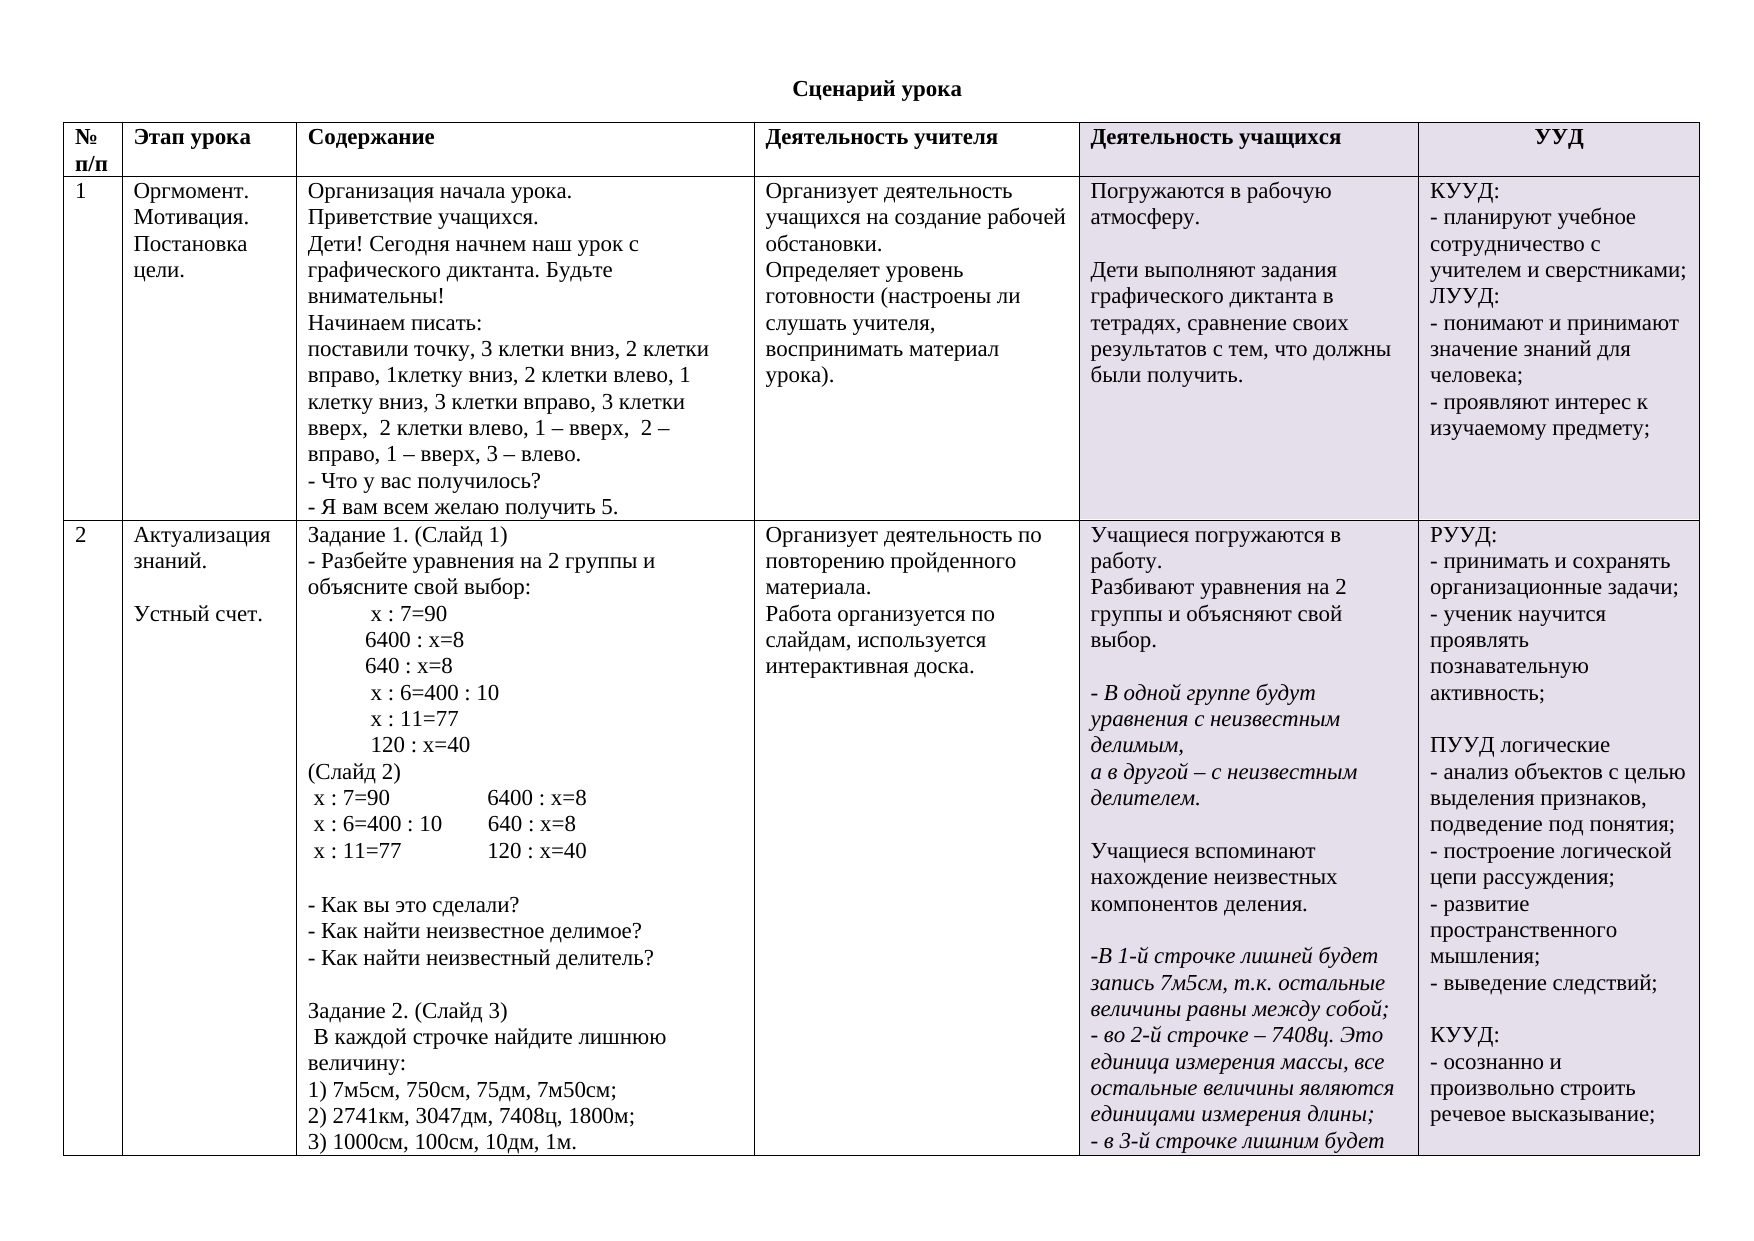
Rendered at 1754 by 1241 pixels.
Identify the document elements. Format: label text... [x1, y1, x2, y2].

table_header Этап урока [123, 123, 296, 176]
table_cell Организация начала урока. Приветствие учащихся. Дети! Сегодня начнем наш урок с графического диктанта. Будьте внимательны! Начинаем писать: поставили точку, 3 клетки вниз, 2 клетки вправо, 1клетку вниз, 2 клетки влево, 1 клетку вниз, 3 клетки вправо, 3 клетки вверх, 2 клетки влево, 1 – вверх, 2 – вправо, 1 – вверх, 3 – влево. - Что у вас получилось? - Я вам всем желаю получить 5. [297, 177, 754, 519]
table_cell КУУД: - планируют учебное сотрудничество с учителем и сверстниками; ЛУУД: - понимают и принимают значение знаний для человека; - проявляют интерес к изучаемому предмету; [1419, 177, 1699, 519]
table_cell 1 [64, 177, 122, 519]
table_cell Организует деятельность учащихся на создание рабочей обстановки. Определяет уровень готовности (настроены ли слушать учителя, воспринимать материал урока). [755, 177, 1079, 519]
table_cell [1419, 521, 1699, 1155]
table_header Деятельность учителя [755, 123, 1079, 176]
table_header Деятельность учащихся [1080, 123, 1418, 176]
text Сценарий урока [75, 75, 1679, 101]
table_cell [123, 521, 296, 1155]
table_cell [755, 521, 1079, 1155]
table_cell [297, 521, 754, 1155]
table_cell 2 [64, 521, 122, 1155]
table_cell Оргмомент. Мотивация. Постановка цели. [123, 177, 296, 519]
table_header № п/п [64, 123, 122, 176]
table_header Содержание [297, 123, 754, 176]
table_header УУД [1419, 123, 1699, 176]
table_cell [1080, 521, 1418, 1155]
table_cell Погружаются в рабочую атмосферу. Дети выполняют задания графического диктанта в тетрадях, сравнение своих результатов с тем, что должны были получить. [1080, 177, 1418, 519]
